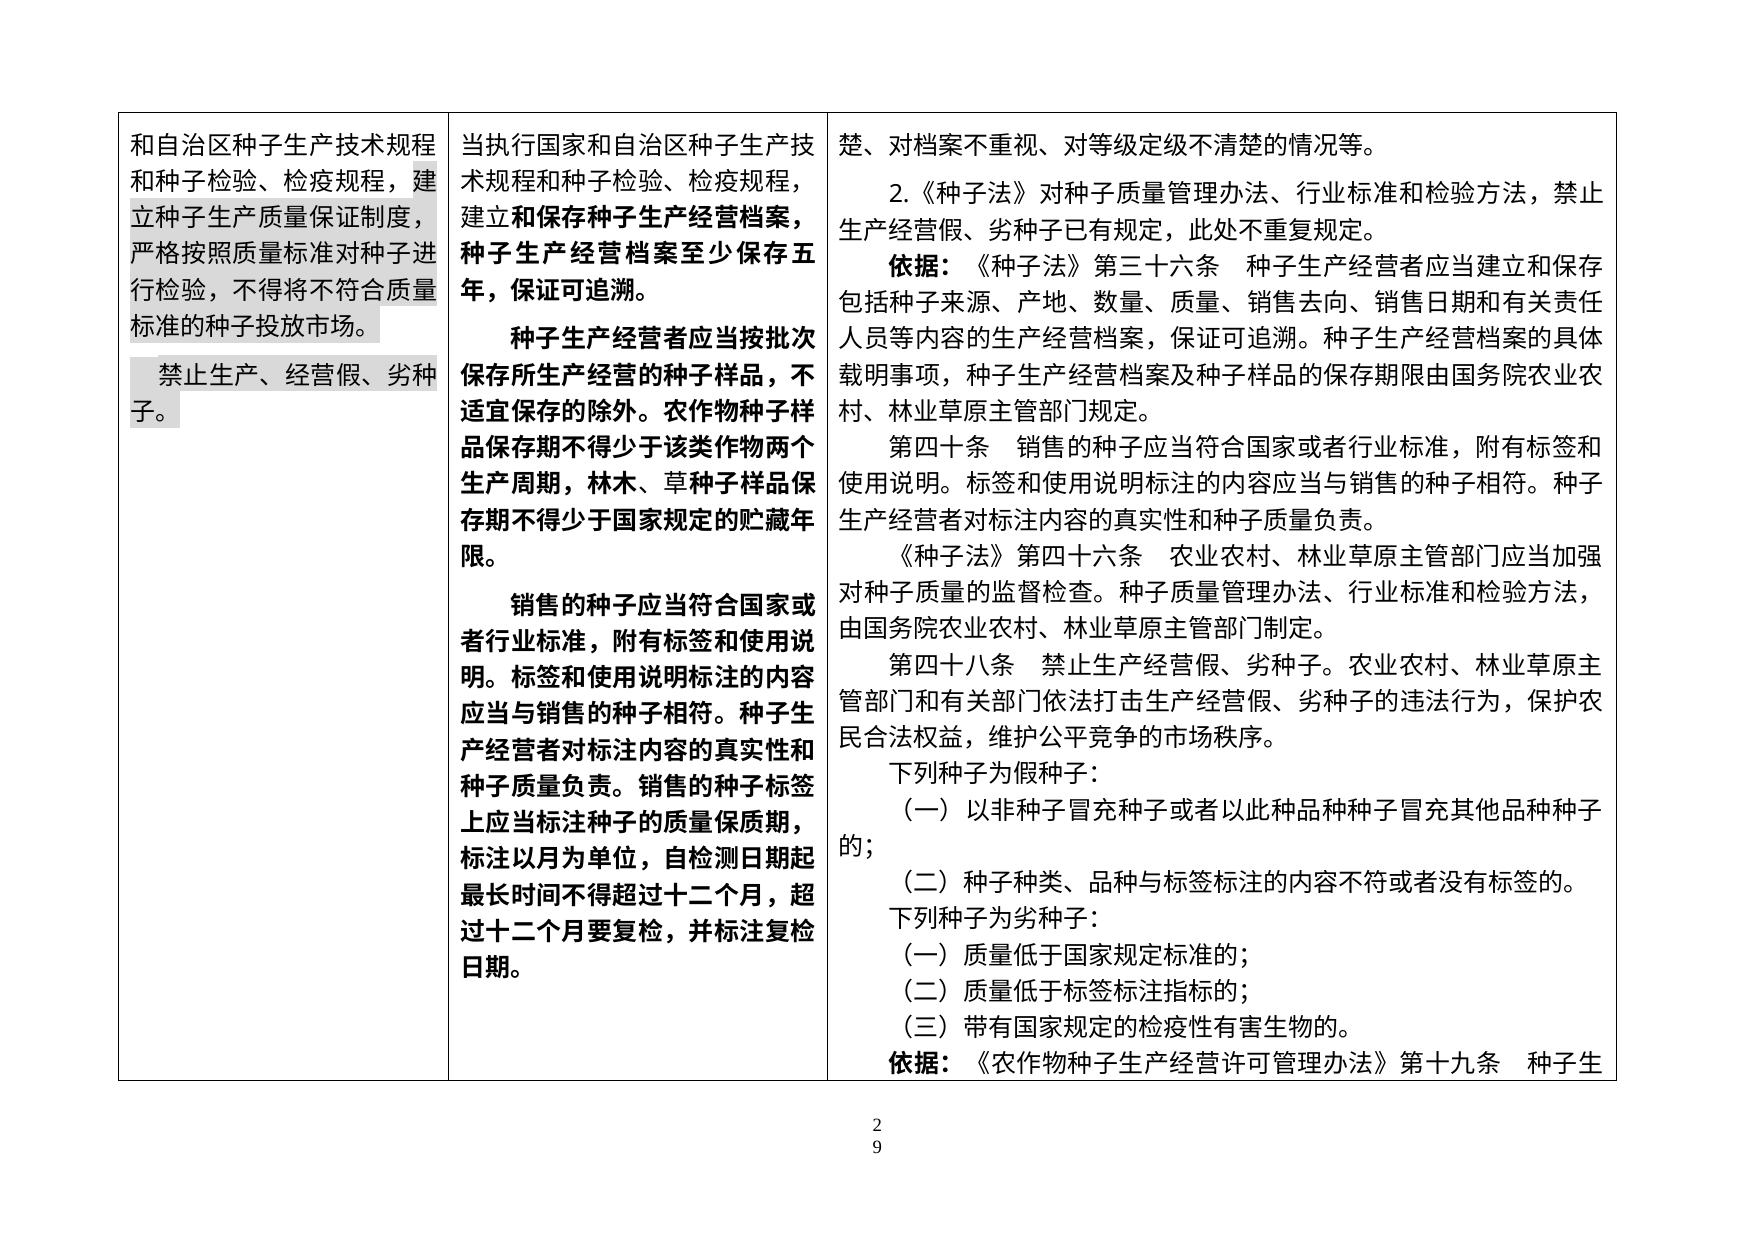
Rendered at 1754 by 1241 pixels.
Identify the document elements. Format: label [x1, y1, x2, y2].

table_cell [449, 113, 827, 1080]
table_cell [119, 113, 448, 1080]
table_cell [828, 113, 1616, 1080]
